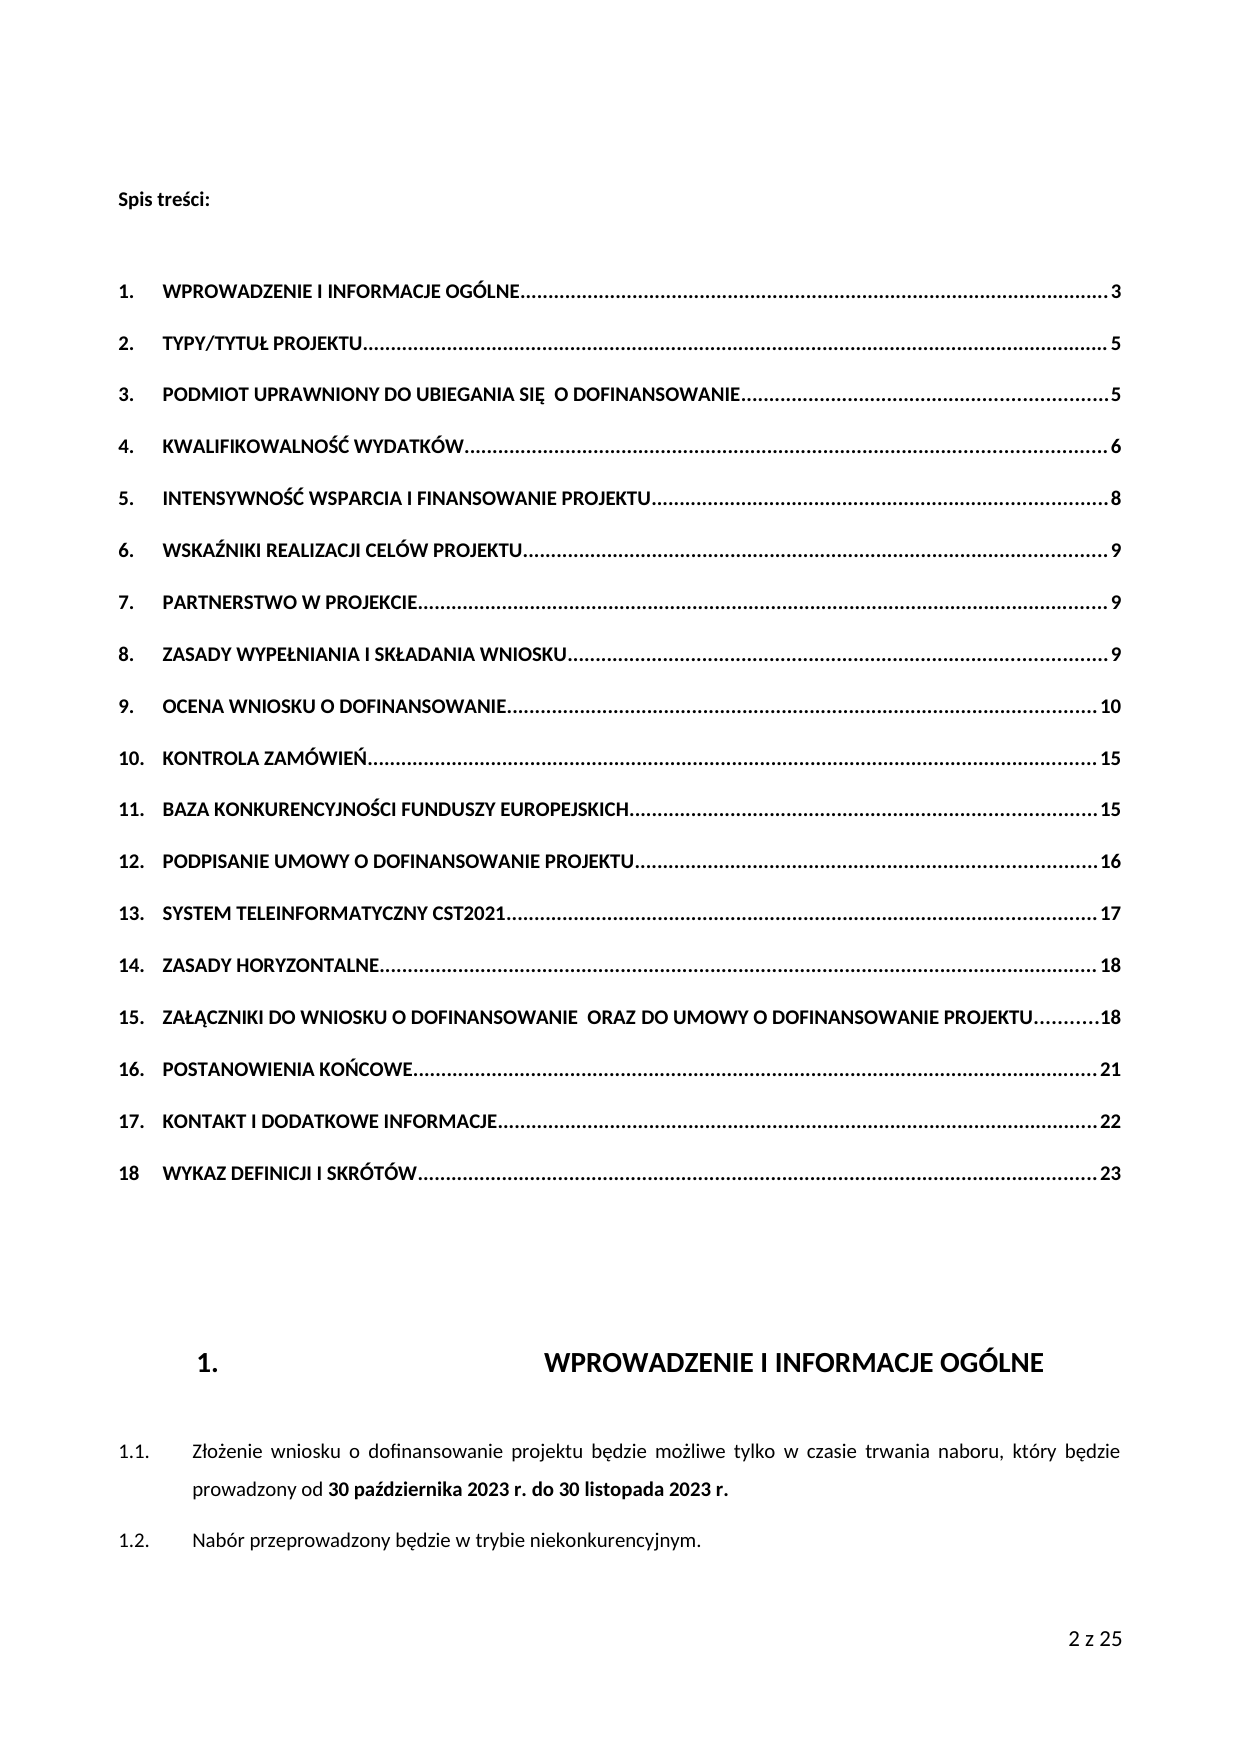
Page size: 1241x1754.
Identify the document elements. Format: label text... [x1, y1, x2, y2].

list Nabór przeprowadzony będzie w trybie niekonkurencyjnym. [118, 1527, 1122, 1552]
list Złożenie wniosku o dofinansowanie projektu będzie możliwe tylko w czasie trwania naboru, który będzie prowadzony od 30 października 2023 r. do 30 listopada 2023 r. [118, 1438, 1122, 1502]
subtitle WPROWADZENIE I INFORMACJE OGÓLNE [118, 1344, 1122, 1380]
